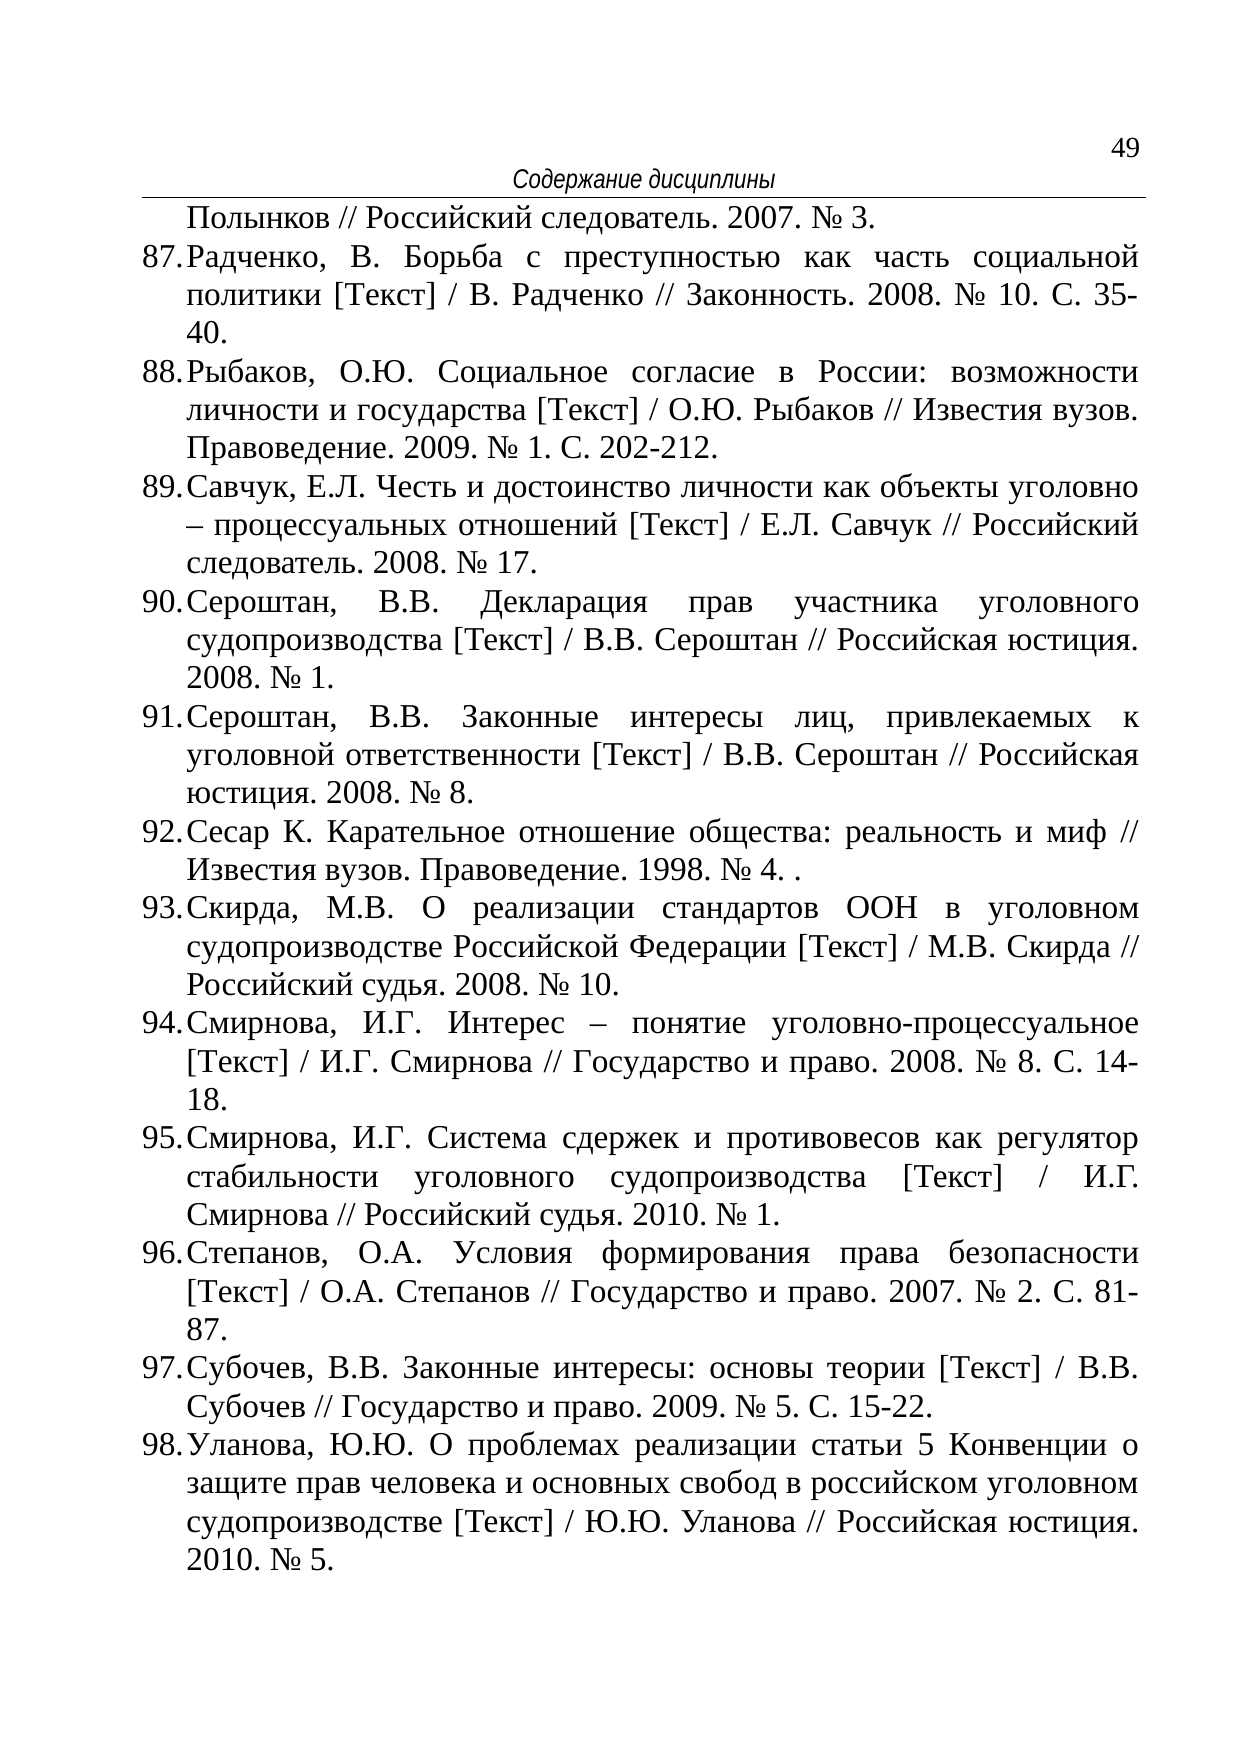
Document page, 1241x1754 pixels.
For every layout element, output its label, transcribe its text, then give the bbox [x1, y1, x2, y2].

list Уланова, Ю.Ю. О проблемах реализации статьи 5 Конвенции о защите прав человека и основных свобод в российском уголовном судопроизводстве [Текст] / Ю.Ю. Уланова // Российская юстиция. 2010. № 5. [142, 1424, 1140, 1578]
list Сероштан, В.В. Законные интересы лиц, привлекаемых к уголовной ответственности [Текст] / В.В. Сероштан // Российская юстиция. 2008. № 8. [142, 696, 1140, 811]
list Смирнова, И.Г. Система сдержек и противовесов как регулятор стабильности уголовного судопроизводства [Текст] / И.Г. Смирнова // Российский судья. 2010. № 1. [142, 1118, 1140, 1233]
list Радченко, В. Борьба с преступностью как часть социальной политики [Текст] / В. Радченко // Законность. 2008. № 10. С. 35-40. [142, 236, 1140, 351]
list Рыбаков, О.Ю. Социальное согласие в России: возможности личности и государства [Текст] / О.Ю. Рыбаков // Известия вузов. Правоведение. 2009. № 1. С. 202-212. [142, 351, 1140, 466]
list Сероштан, В.В. Декларация прав участника уголовного судопроизводства [Текст] / В.В. Сероштан // Российская юстиция. 2008. № 1. [142, 581, 1140, 696]
list Субочев, В.В. Законные интересы: основы теории [Текст] / В.В. Субочев // Государство и право. 2009. № 5. С. 15-22. [142, 1348, 1140, 1424]
list Савчук, Е.Л. Честь и достоинство личности как объекты уголовно – процессуальных отношений [Текст] / Е.Л. Савчук // Российский следователь. 2008. № 17. [142, 466, 1140, 581]
list Смирнова, И.Г. Интерес – понятие уголовно-процессуальное [Текст] / И.Г. Смирнова // Государство и право. 2008. № 8. С. 14-18. [142, 1003, 1140, 1118]
list Степанов, О.А. Условия формирования права безопасности [Текст] / О.А. Степанов // Государство и право. 2007. № 2. С. 81-87. [142, 1233, 1140, 1348]
list Скирда, М.В. О реализации стандартов ООН в уголовном судопроизводстве Российской Федерации [Текст] / М.В. Скирда // Российский судья. 2008. № 10. [142, 888, 1140, 1003]
list Сесар К. Карательное отношение общества: реальность и миф // Известия вузов. Правоведение. 1998. № 4. . [142, 811, 1140, 888]
